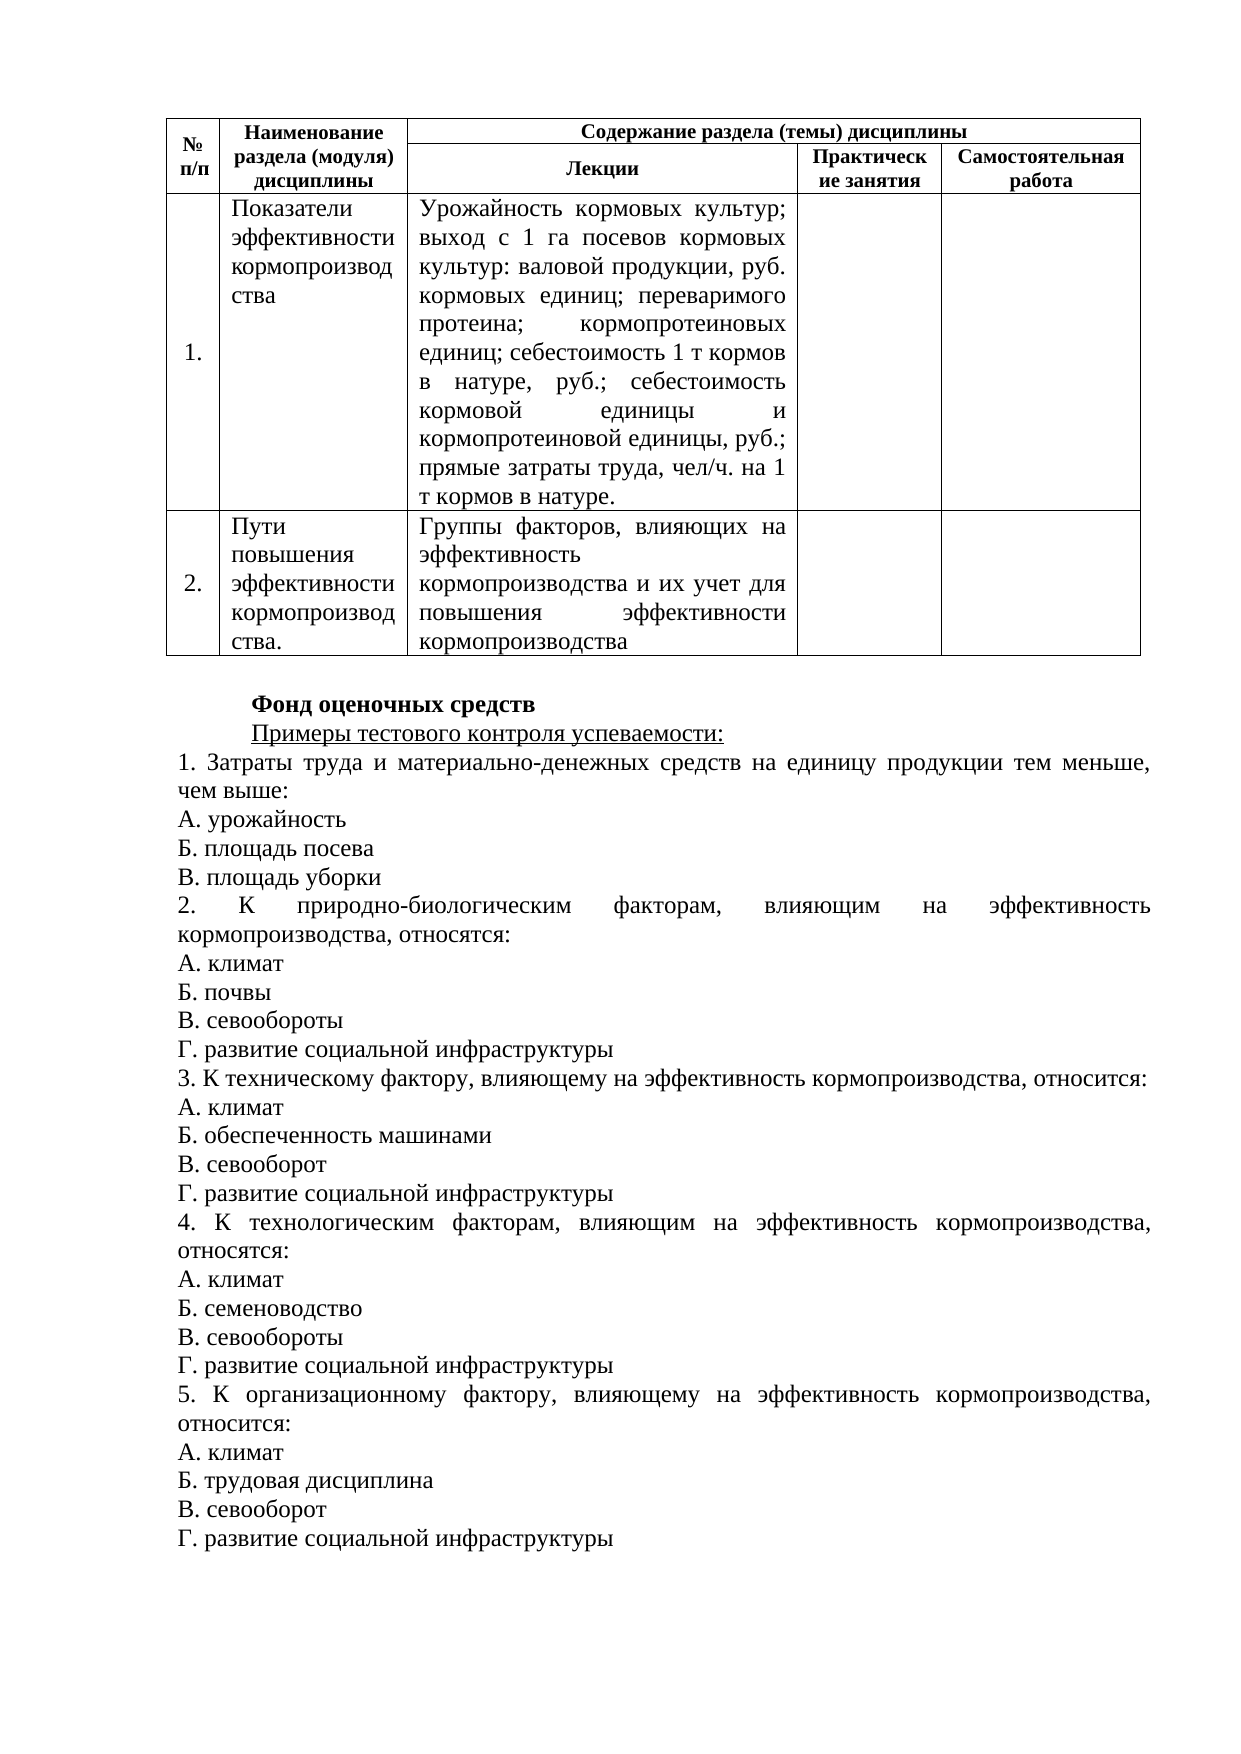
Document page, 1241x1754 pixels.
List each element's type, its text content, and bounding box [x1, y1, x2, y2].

table_cell Практические занятия [798, 144, 941, 192]
table_cell Урожайность кормовых культур; выход с 1 га посевов кормовых культур: валовой продукции, руб. кормовых единиц; переваримого протеина; кормопротеиновых единиц; себестоимость 1 т кормов в натуре, руб.; себестоимость кормовой единицы и кормопротеиновой единицы, руб.; прямые затраты труда, чел/ч. на 1 т кормов в натуре. [408, 194, 797, 510]
text 5. К организационному фактору, влияющему на эффективность кормопроизводства, относится: [177, 1379, 1152, 1437]
text А. климат [177, 1264, 1152, 1293]
table_cell [798, 194, 941, 510]
text А. климат [177, 1092, 1152, 1120]
text 4. К технологическим факторам, влияющим на эффективность кормопроизводства, относятся: [177, 1207, 1152, 1264]
text Б. почвы [177, 977, 1152, 1005]
text Г. развитие социальной инфраструктуры [177, 1034, 1152, 1063]
text В. севообороты [177, 1322, 1152, 1350]
text Б. обеспеченность машинами [177, 1120, 1152, 1149]
table_cell 2. [167, 511, 219, 654]
text 2. К природно-биологическим факторам, влияющим на эффективность кормопроизводства, относятся: [177, 890, 1152, 948]
text Г. развитие социальной инфраструктуры [177, 1350, 1152, 1379]
table_cell Показатели эффективности кормопроизводства [220, 194, 407, 510]
table_header Наименование раздела (модуля) дисциплины [220, 119, 407, 192]
text В. севообороты [177, 1005, 1152, 1034]
text В. севооборот [177, 1149, 1152, 1178]
text Б. трудовая дисциплина [177, 1465, 1152, 1494]
text Г. развитие социальной инфраструктуры [177, 1178, 1152, 1207]
table_cell [798, 511, 941, 654]
text А. климат [177, 1437, 1152, 1465]
text Б. площадь посева [177, 833, 1152, 862]
table_cell Группы факторов, влияющих на эффективность кормопроизводства и их учет для повышения эффективности кормопроизводства [408, 511, 797, 654]
table_cell Пути повышения эффективности кормопроизводства. [220, 511, 407, 654]
table_cell 1. [167, 194, 219, 510]
text В. площадь уборки [177, 862, 1152, 890]
table_cell [942, 511, 1140, 654]
text Примеры тестового контроля успеваемости: [177, 718, 1152, 747]
text 3. К техническому фактору, влияющему на эффективность кормопроизводства, относится: [177, 1063, 1152, 1092]
text А. климат [177, 948, 1152, 977]
table_cell Самостоятельная работа [942, 144, 1140, 192]
text Фонд оценочных средств [177, 689, 1152, 718]
text Г. развитие социальной инфраструктуры [177, 1523, 1152, 1552]
text В. севооборот [177, 1494, 1152, 1523]
text 1. Затраты труда и материально-денежных средств на единицу продукции тем меньше, чем выше: [177, 747, 1152, 804]
table_cell Лекции [408, 144, 797, 192]
table_cell [942, 194, 1140, 510]
table_header № п/п [167, 119, 219, 192]
text Б. семеноводство [177, 1293, 1152, 1322]
table_header Содержание раздела (темы) дисциплины [408, 119, 1140, 143]
text А. урожайность [177, 804, 1152, 833]
